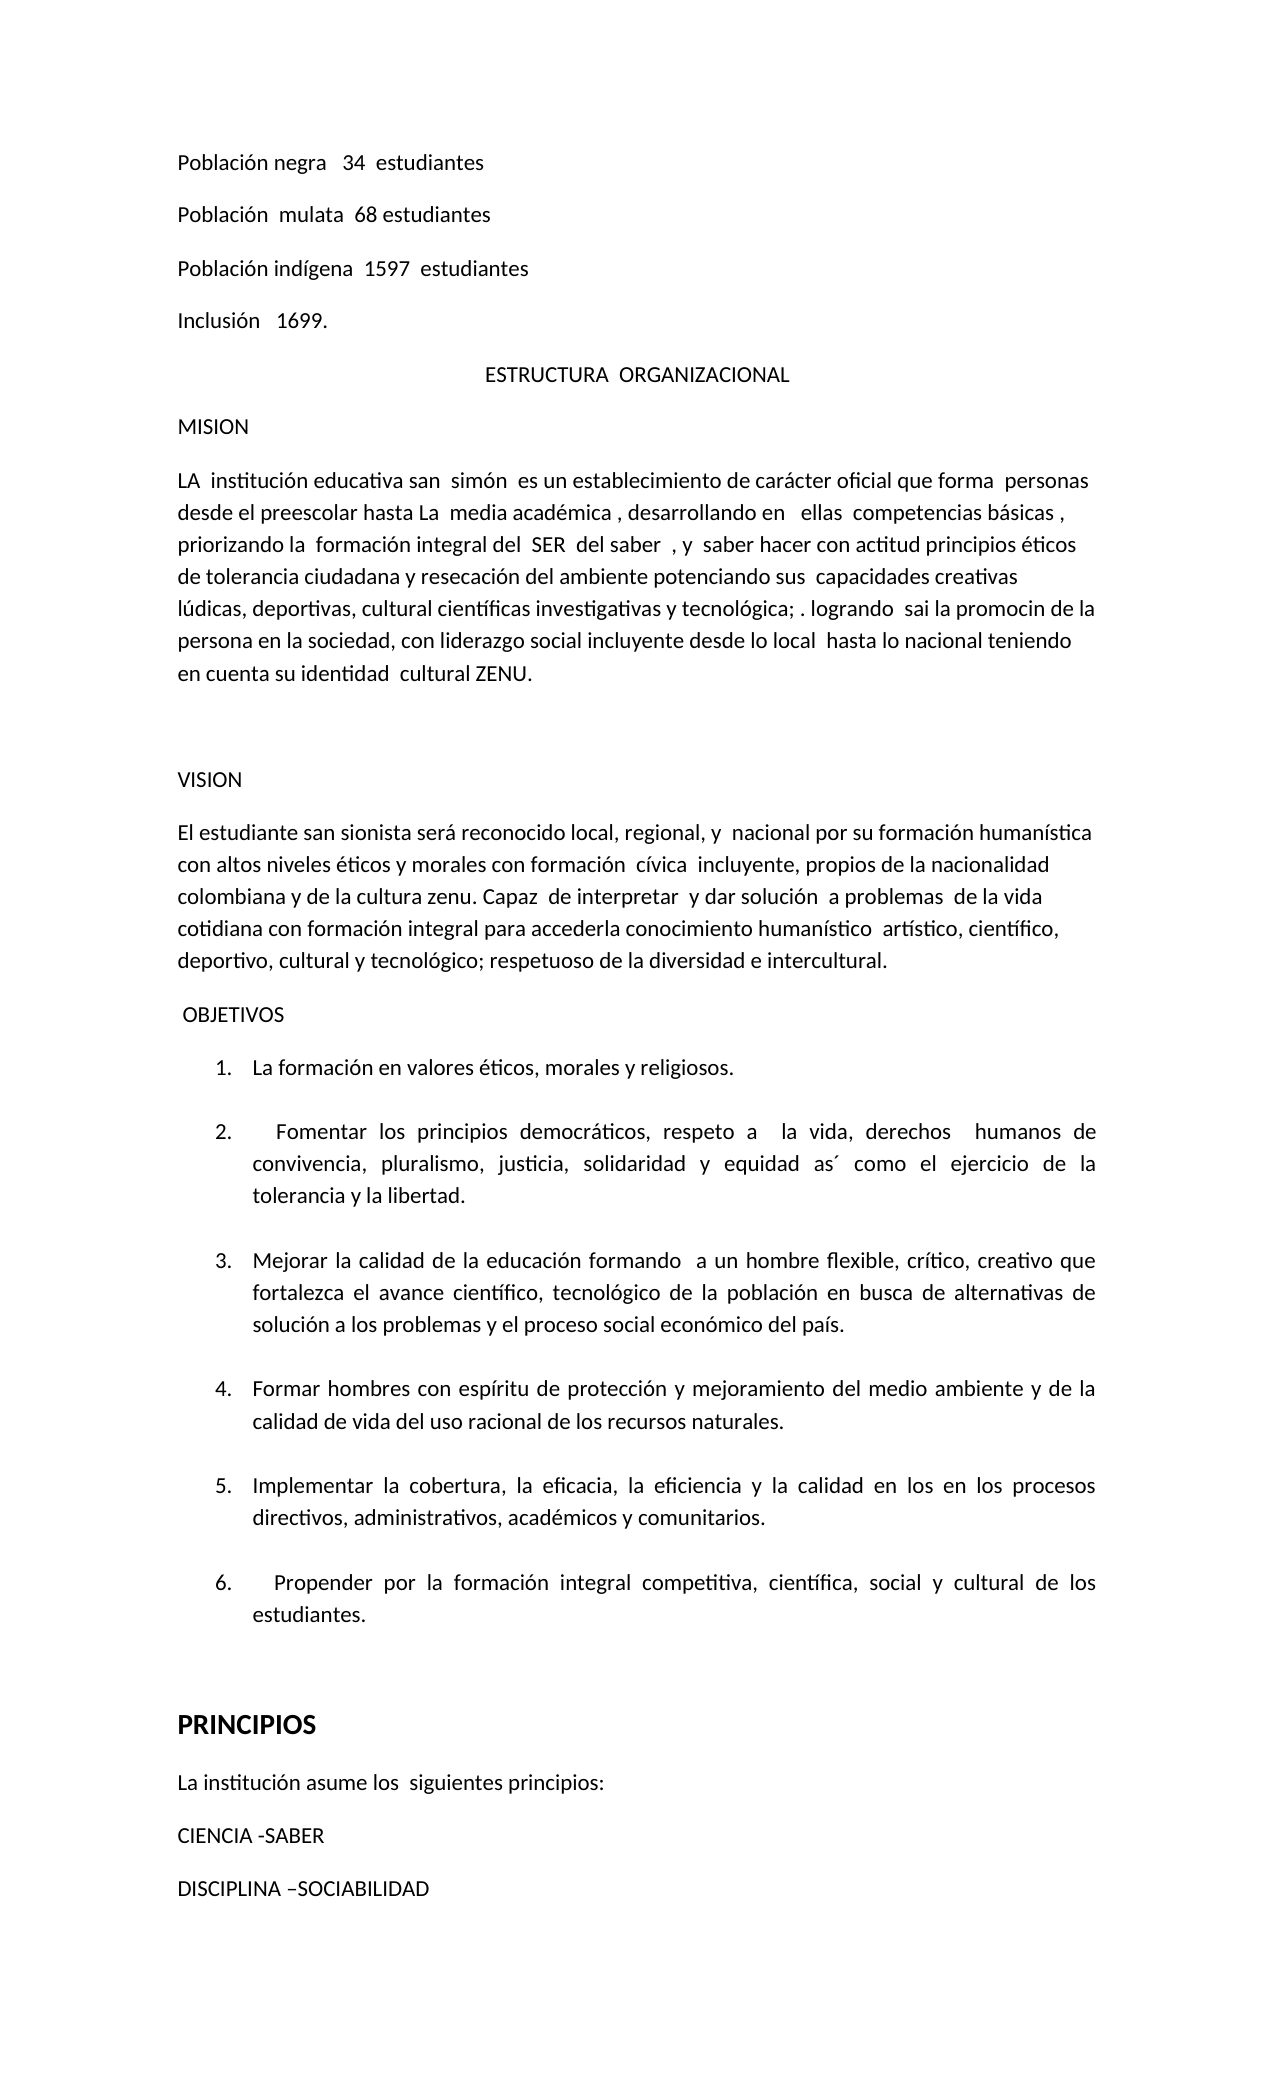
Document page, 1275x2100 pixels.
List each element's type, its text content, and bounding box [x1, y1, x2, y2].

list Formar hombres con espíritu de protección y mejoramiento del medio ambiente y de la calidad de vida del uso racional de los recursos naturales. [215, 1374, 1098, 1435]
text El estudiante san sionista será reconocido local, regional, y nacional por su formación humanística con altos niveles éticos y morales con formación cívica incluyente, propios de la nacionalidad colombiana y de la cultura zenu. Capaz de interpretar y dar solución a problemas de la vida cotidiana con formación integral para accederla conocimiento humanístico artístico, científico, deportivo, cultural y tecnológico; respetuoso de la diversidad e intercultural. [177, 818, 1098, 975]
list Mejorar la calidad de la educación formando a un hombre flexible, crítico, creativo que fortalezca el avance científico, tecnológico de la población en busca de alternativas de solución a los problemas y el proceso social económico del país. [215, 1246, 1098, 1338]
text Población mulata 68 estudiantes [177, 201, 1098, 229]
text DISCIPLINA –SOCIABILIDAD [177, 1874, 1098, 1902]
text MISION [177, 413, 1098, 441]
text OBJETIVOS [177, 1000, 1098, 1028]
text Inclusión 1699. [177, 307, 1098, 335]
text CIENCIA -SABER [177, 1821, 1098, 1849]
text Población indígena 1597 estudiantes [177, 254, 1098, 282]
list Propender por la formación integral competitiva, científica, social y cultural de los estudiantes. [215, 1568, 1098, 1628]
list Fomentar los principios democráticos, respeto a la vida, derechos humanos de convivencia, pluralismo, justicia, solidaridad y equidad as´ como el ejercicio de la tolerancia y la libertad. [215, 1117, 1098, 1209]
text Población negra 34 estudiantes [177, 148, 1098, 176]
text La institución asume los siguientes principios: [177, 1768, 1098, 1796]
list La formación en valores éticos, morales y religiosos. [215, 1053, 1098, 1081]
text VISION [177, 765, 1098, 793]
text PRINCIPIOS [177, 1706, 1098, 1742]
text LA institución educativa san simón es un establecimiento de carácter oficial que forma personas desde el preescolar hasta La media académica , desarrollando en ellas competencias básicas , priorizando la formación integral del SER del saber , y saber hacer con actitud principios éticos de tolerancia ciudadana y resecación del ambiente potenciando sus capacidades creativas lúdicas, deportivas, cultural científicas investigativas y tecnológica; . logrando sai la promocin de la persona en la sociedad, con liderazgo social incluyente desde lo local hasta lo nacional teniendo en cuenta su identidad cultural ZENU. [177, 466, 1098, 687]
text ESTRUCTURA ORGANIZACIONAL [177, 360, 1098, 388]
list Implementar la cobertura, la eficacia, la eficiencia y la calidad en los en los procesos directivos, administrativos, académicos y comunitarios. [215, 1471, 1098, 1531]
